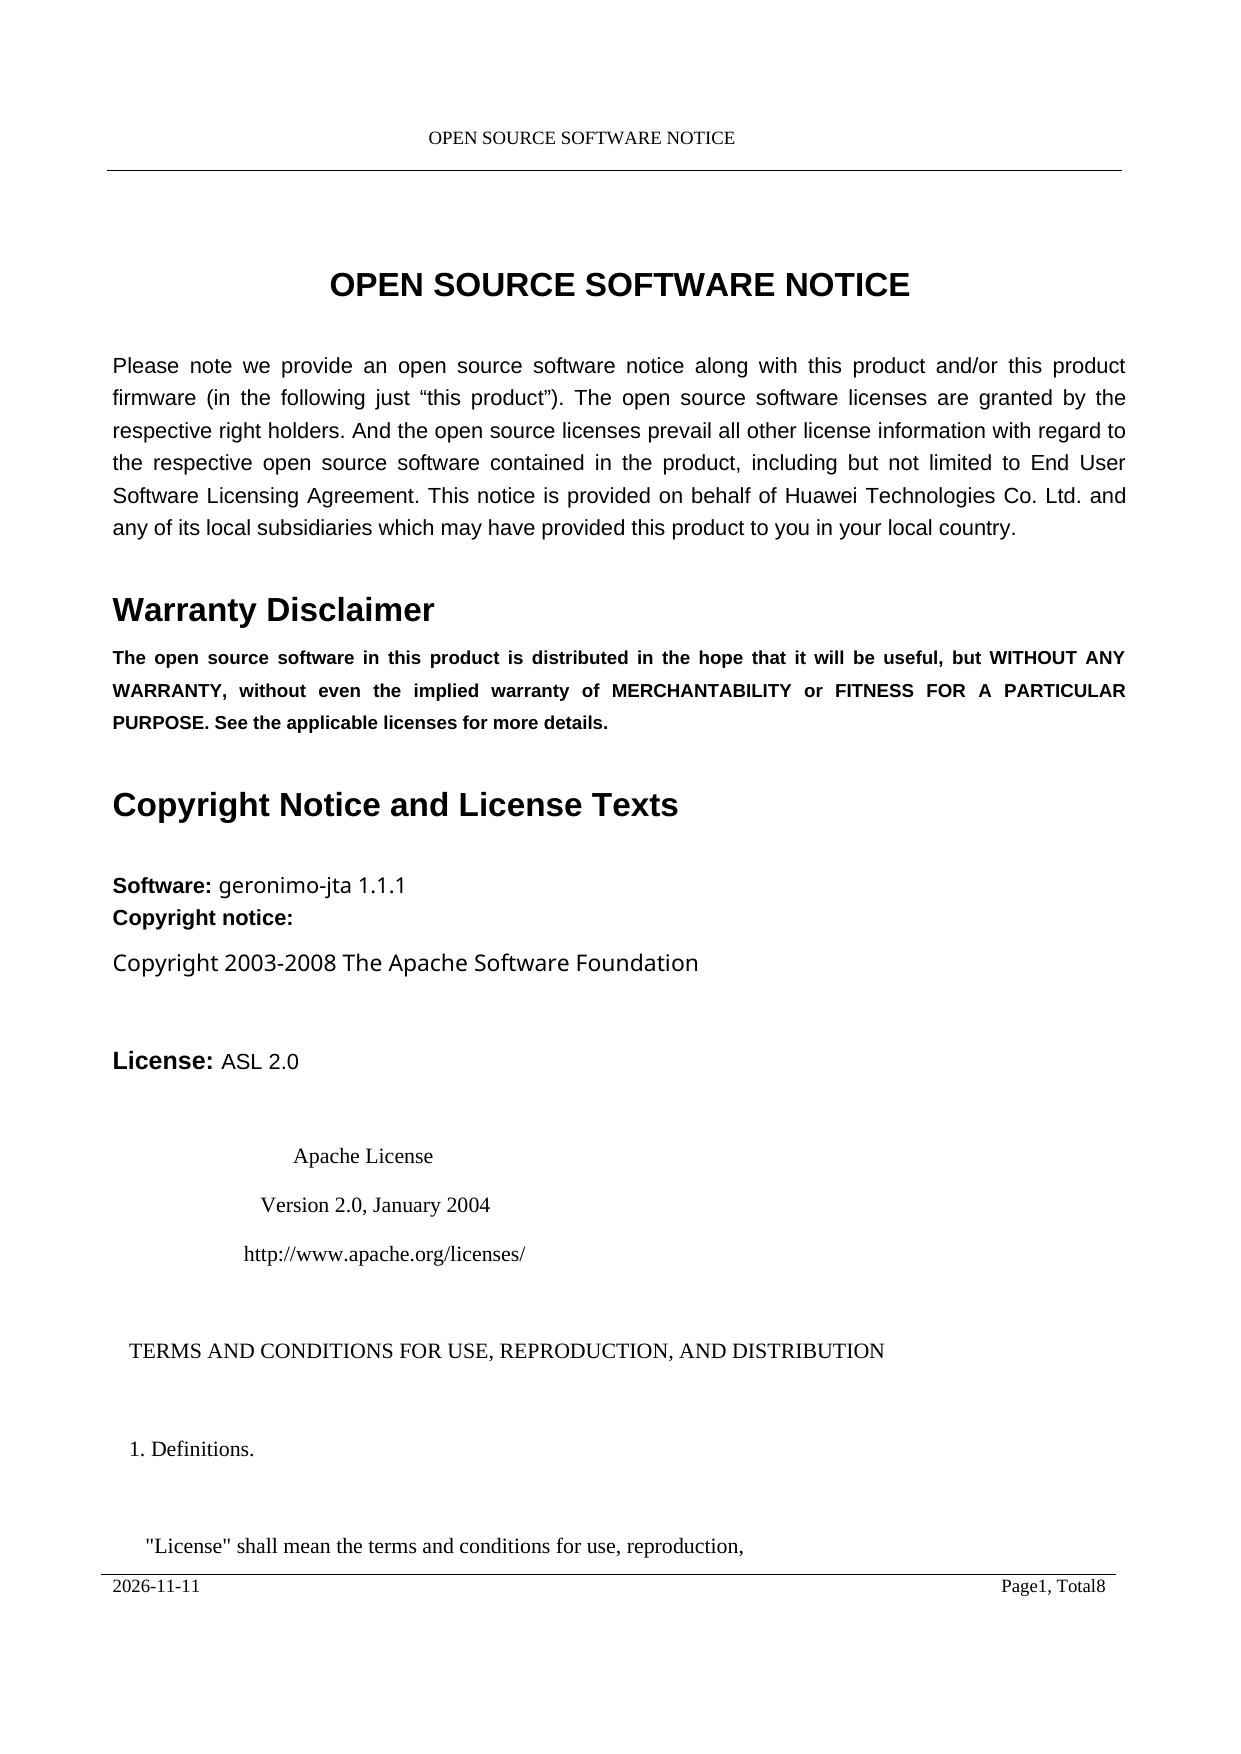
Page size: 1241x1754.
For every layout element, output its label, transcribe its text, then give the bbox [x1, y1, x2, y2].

text Copyright Notice and License Texts [112, 771, 1128, 836]
text Please note we provide an open source software notice along with this product and/or this product firmware (in the following just “this product”). The open source software licenses are granted by the respective right holders. And the open source licenses prevail all other license information with regard to the respective open source software contained in the product, including but not limited to End User Software Licensing Agreement. This notice is provided on behalf of Huawei Technologies Co. Ltd. and any of its local subsidiaries which may have provided this product to you in your local country. [112, 349, 1128, 544]
text OPEN SOURCE SOFTWARE NOTICE [112, 251, 1128, 316]
text The open source software in this product is distributed in the hope that it will be useful, but WITHOUT ANY WARRANTY, without even the implied warranty of MERCHANTABILITY or FITNESS FOR A PARTICULAR PURPOSE. See the applicable licenses for more details. [112, 641, 1128, 739]
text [112, 1091, 1128, 1562]
text Warranty Disclaimer [112, 576, 1128, 641]
text Copyright notice: [112, 901, 1128, 934]
text License: ASL 2.0 [112, 1044, 1128, 1077]
text Copyright 2003-2008 The Apache Software Foundation [112, 947, 1128, 1028]
text Software: geronimo-jta 1.1.1 [112, 869, 1128, 901]
